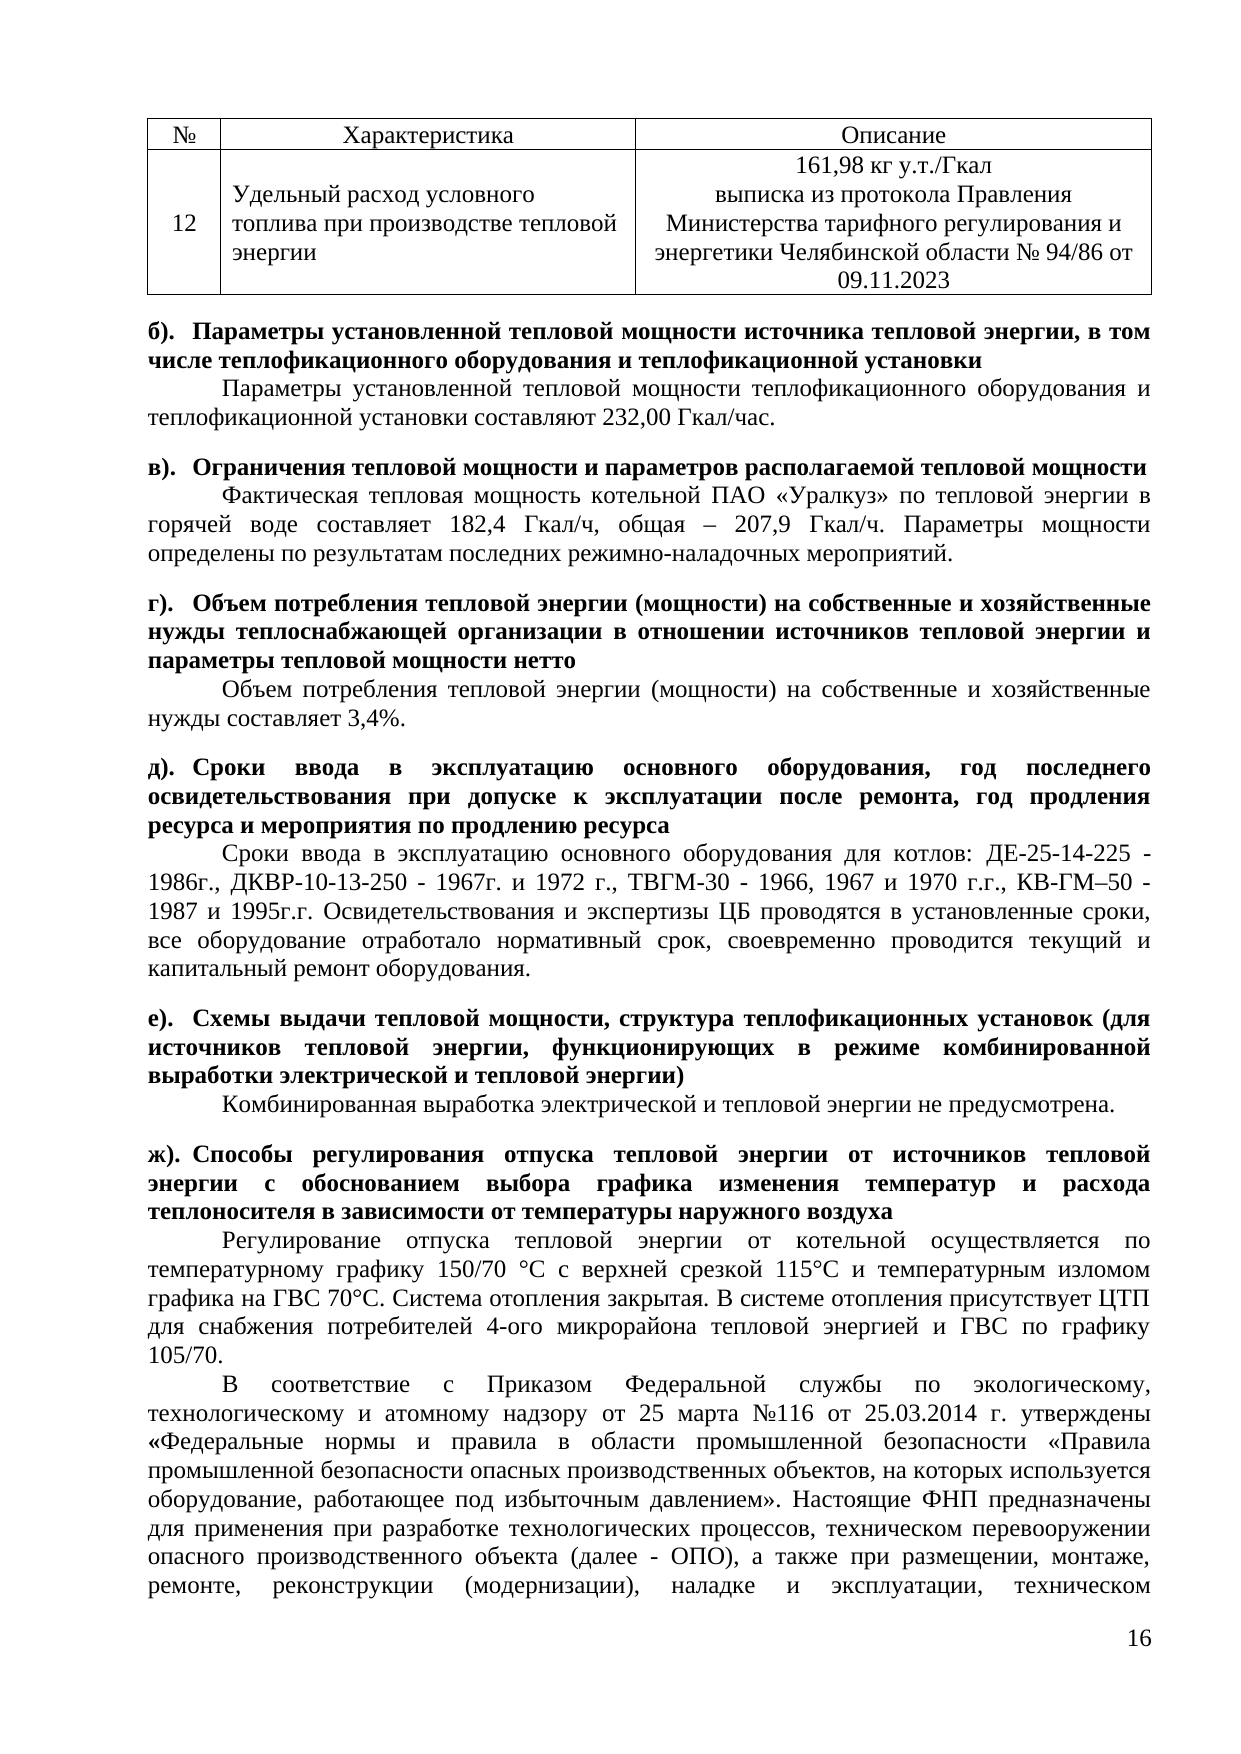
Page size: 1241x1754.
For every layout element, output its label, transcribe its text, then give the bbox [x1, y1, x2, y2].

text Параметры установленной тепловой мощности теплофикационного оборудования и теплофикационной установки составляют 232,00 Гкал/час. [148, 373, 1152, 431]
text Регулирование отпуска тепловой энергии от котельной осуществляется по температурному графику 150/70 °С с верхней срезкой 115°С и температурным изломом графика на ГВС 70°С. Система отопления закрытая. В системе отопления присутствует ЦТП для снабжения потребителей 4-ого микрорайона тепловой энергией и ГВС по графику 105/70. [148, 1225, 1152, 1369]
table_header Описание [636, 119, 1151, 149]
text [148, 1369, 1152, 1599]
subtitle Параметры установленной тепловой мощности источника тепловой энергии, в том числе теплофикационного оборудования и теплофикационной установки [148, 316, 1152, 373]
text Комбинированная выработка электрической и тепловой энергии не предусмотрена. [148, 1089, 1152, 1118]
subtitle Сроки ввода в эксплуатацию основного оборудования, год последнего освидетельствования при допуске к эксплуатации после ремонта, год продления ресурса и мероприятия по продлению ресурса [148, 752, 1152, 838]
subtitle Ограничения тепловой мощности и параметров располагаемой тепловой мощности [148, 452, 1152, 481]
subtitle Объем потребления тепловой энергии (мощности) на собственные и хозяйственные нужды теплоснабжающей организации в отношении источников тепловой энергии и параметры тепловой мощности нетто [148, 588, 1152, 674]
table_header № [148, 119, 220, 149]
table_cell 161,98 кг у.т./Гкал выписка из протокола Правления Министерства тарифного регулирования и энергетики Челябинской области № 94/86 от 09.11.2023 [636, 150, 1151, 294]
table_cell Удельный расход условного топлива при производстве тепловой энергии [221, 150, 635, 294]
subtitle Схемы выдачи тепловой мощности, структура теплофикационных установок (для источников тепловой энергии, функционирующих в режиме комбинированной выработки электрической и тепловой энергии) [148, 1003, 1152, 1089]
text Фактическая тепловая мощность котельной ПАО «Уралкуз» по тепловой энергии в горячей воде составляет 182,4 Гкал/ч, общая – 207,9 Гкал/ч. Параметры мощности определены по результатам последних режимно-наладочных мероприятий. [148, 481, 1152, 567]
text Сроки ввода в эксплуатацию основного оборудования для котлов: ДЕ-25-14-225 - 1986г., ДКВР-10-13-250 - 1967г. и 1972 г., ТВГМ-30 - 1966, 1967 и 1970 г.г., КВ-ГМ–50 - 1987 и 1995г.г. Освидетельствования и экспертизы ЦБ проводятся в установленные сроки, все оборудование отработало нормативный срок, своевременно проводится текущий и капитальный ремонт оборудования. [148, 838, 1152, 982]
table_header Характеристика [221, 119, 635, 149]
table_cell 12 [148, 150, 220, 294]
subtitle Способы регулирования отпуска тепловой энергии от источников тепловой энергии с обоснованием выбора графика изменения температур и расхода теплоносителя в зависимости от температуры наружного воздуха [148, 1139, 1152, 1225]
text Объем потребления тепловой энергии (мощности) на собственные и хозяйственные нужды составляет 3,4%. [148, 674, 1152, 731]
